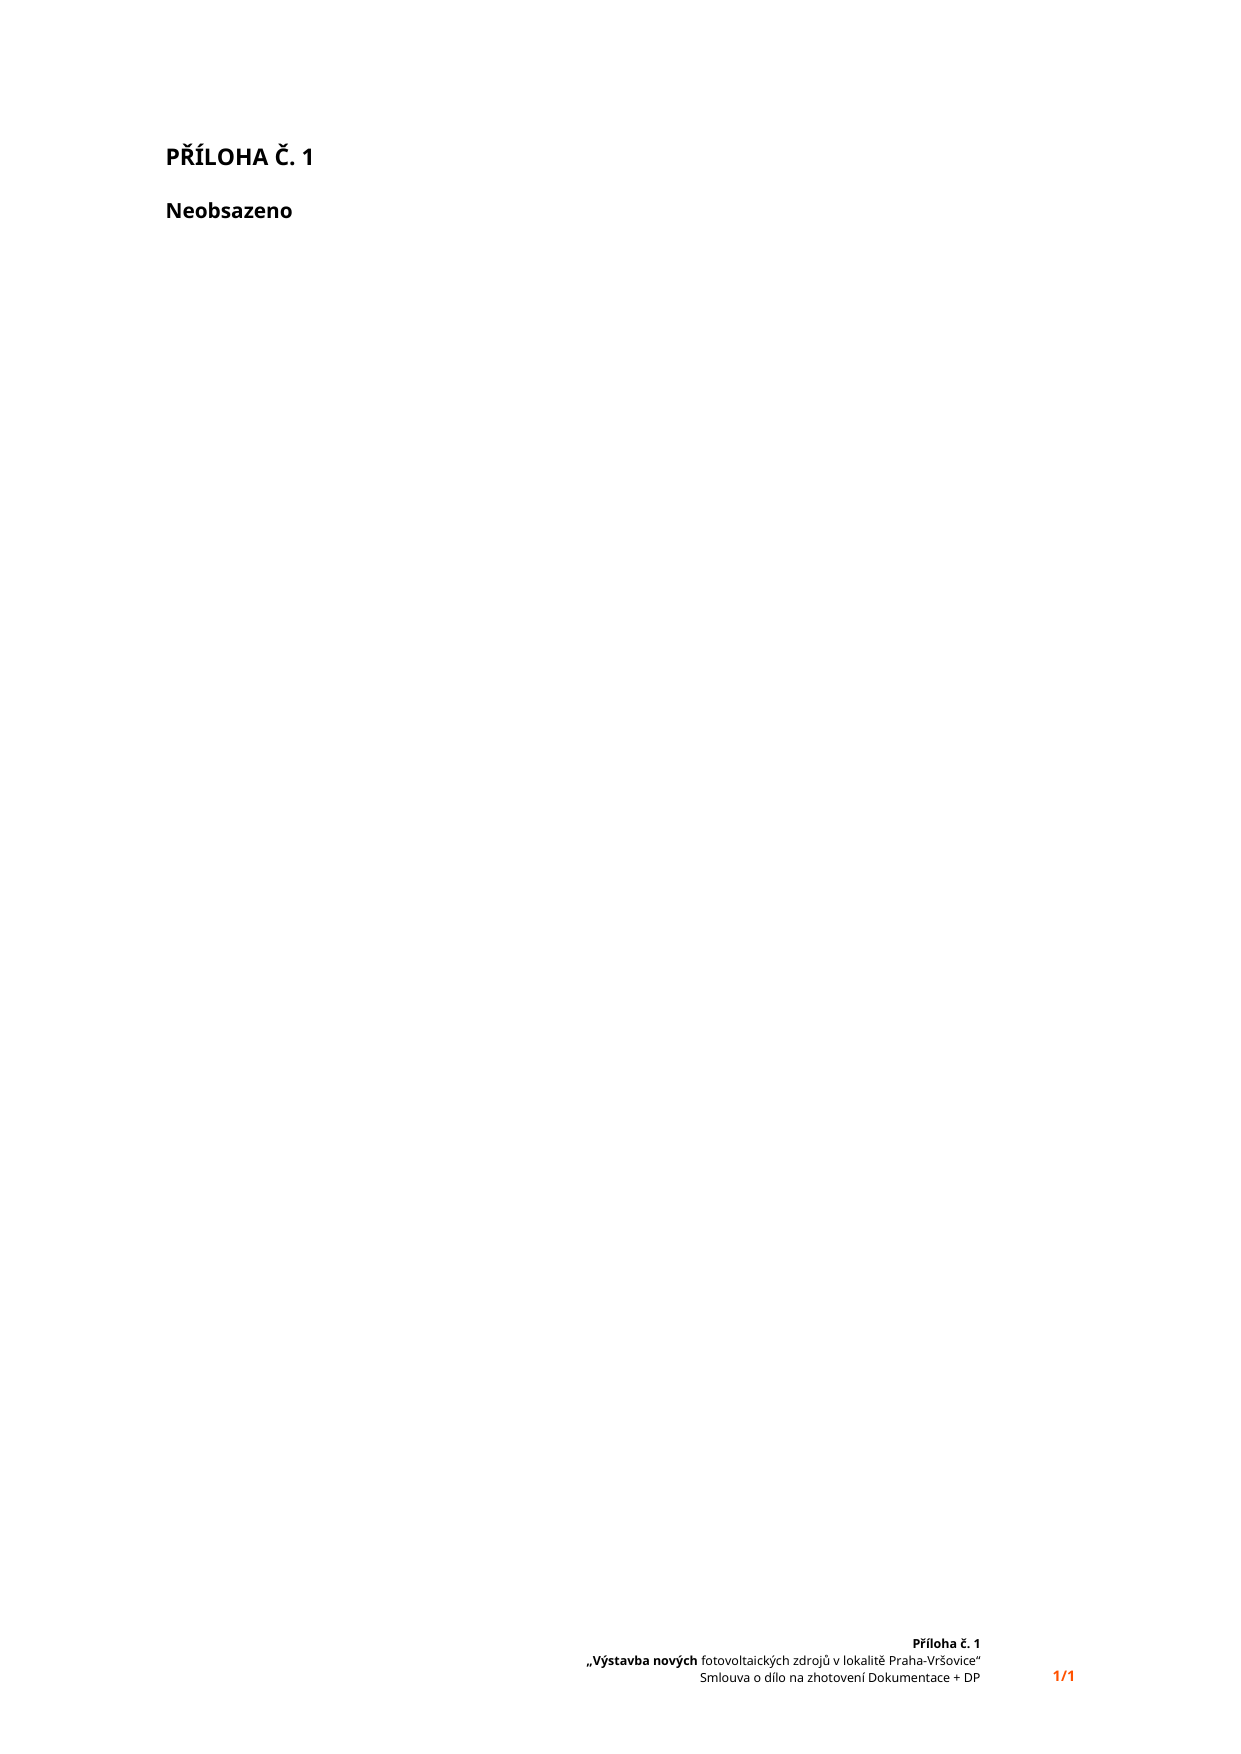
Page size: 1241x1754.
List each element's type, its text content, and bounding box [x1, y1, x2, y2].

text Příloha č. 1 [165, 141, 1075, 173]
text Neobsazeno [165, 197, 1075, 225]
